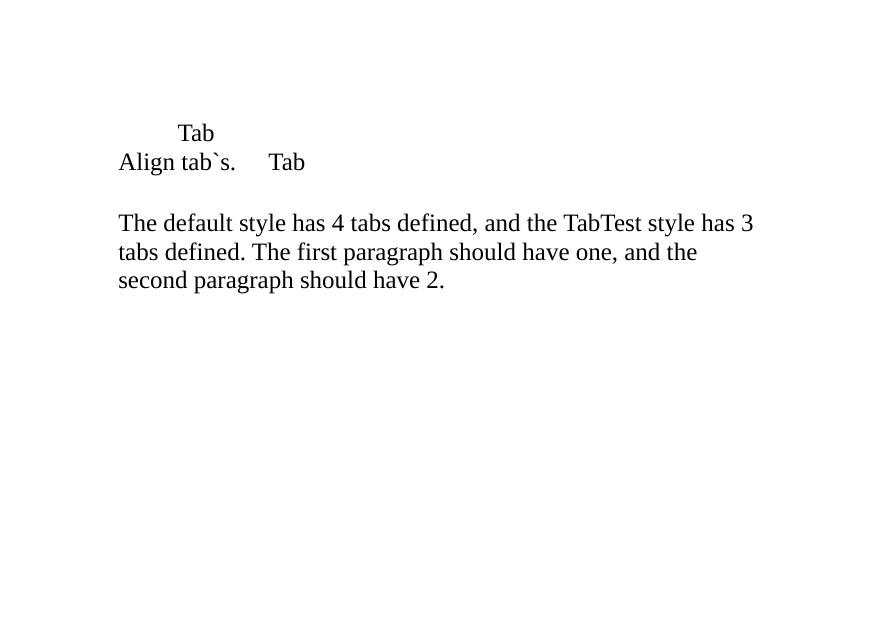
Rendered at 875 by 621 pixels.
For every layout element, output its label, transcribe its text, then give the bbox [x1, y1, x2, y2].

text Tab [118, 118, 756, 147]
text Align tab`s. Tab [118, 147, 756, 176]
text The default style has 4 tabs defined, and the TabTest style has 3 tabs defined. The first paragraph should have one, and the second paragraph should have 2. [118, 208, 756, 294]
